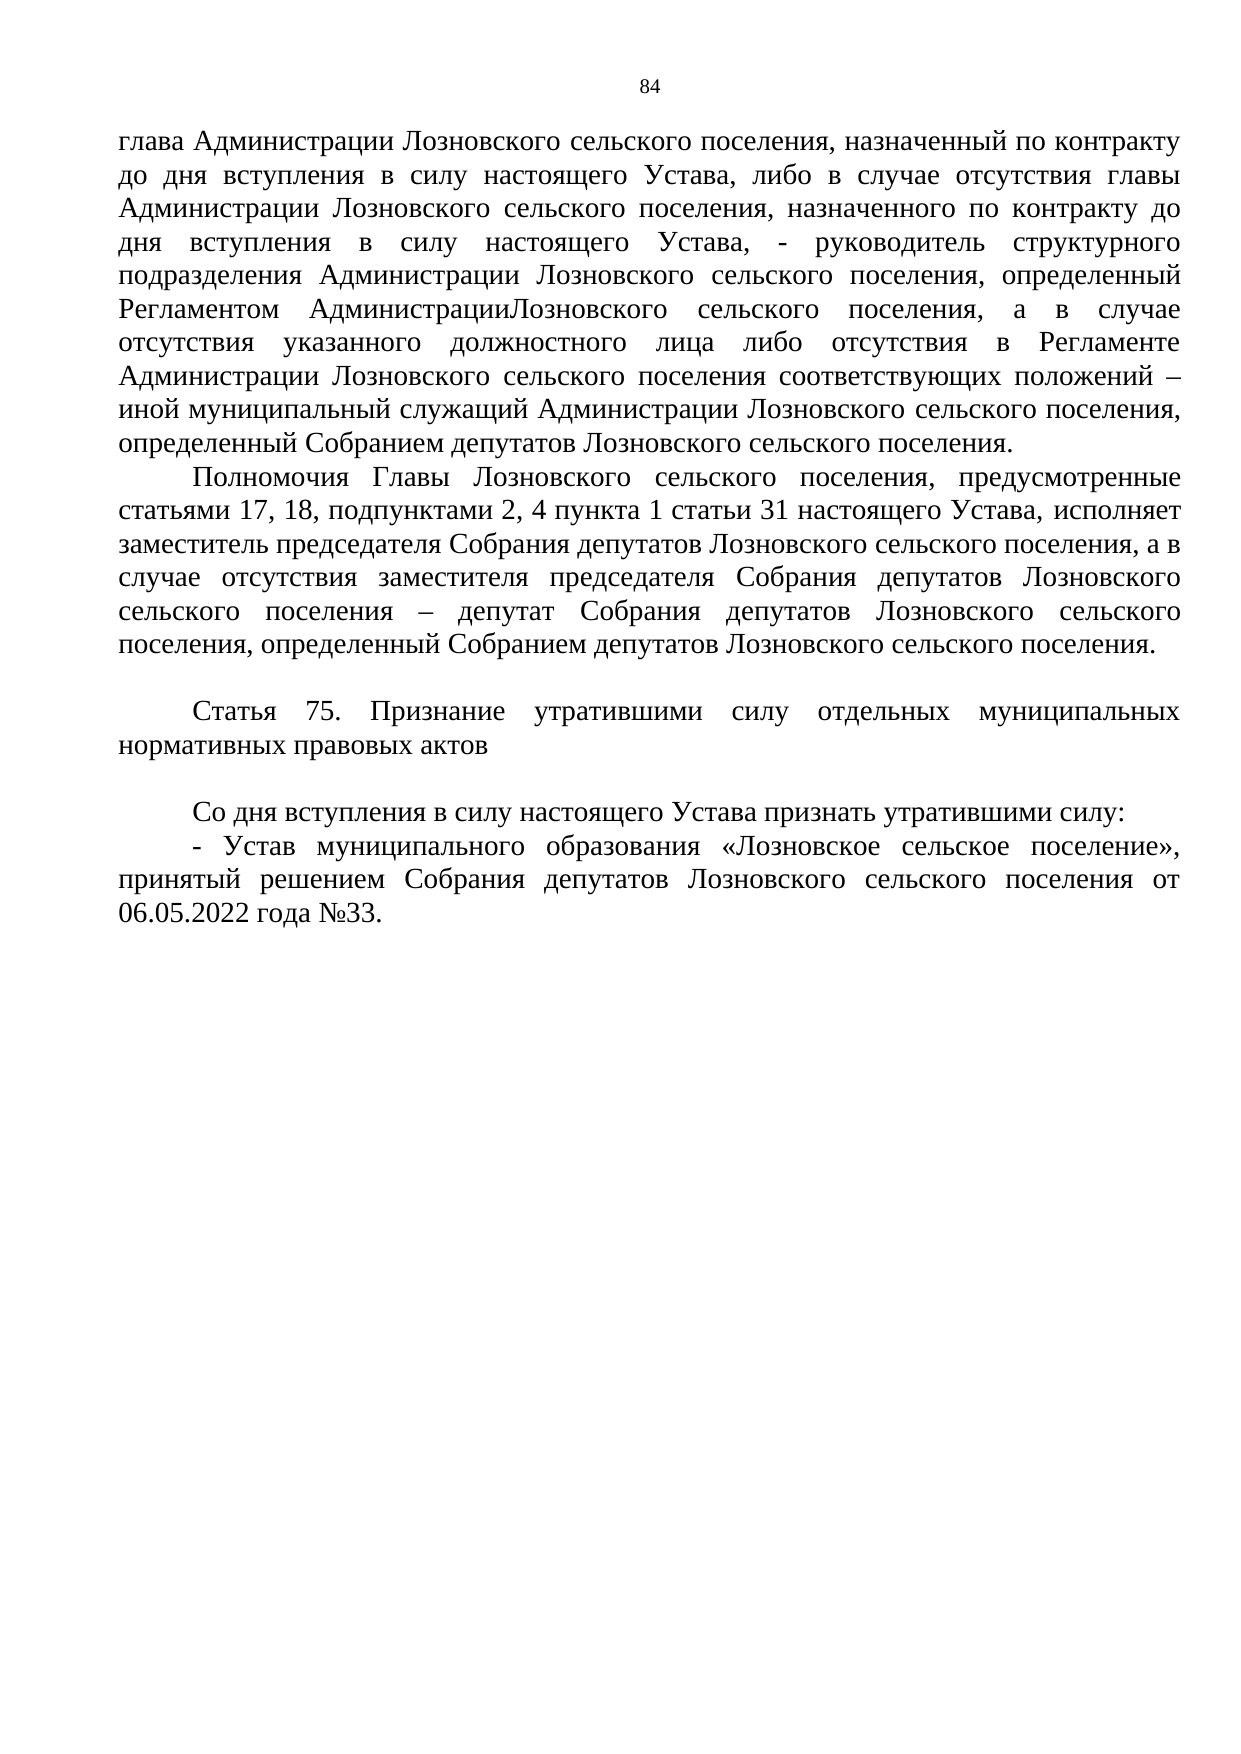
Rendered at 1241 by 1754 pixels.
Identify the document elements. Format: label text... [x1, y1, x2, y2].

text Статья 75. Признание утратившими силу отдельных муниципальных нормативных правовых актов [118, 693, 1181, 761]
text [118, 123, 1181, 459]
text - Устав муниципального образования «Лозновское сельское поселение», принятый решением Собрания депутатов Лозновского сельского поселения от 06.05.2022 года №33. [118, 828, 1181, 928]
text Полномочия Главы Лозновского сельского поселения, предусмотренные статьями 17, 18, подпунктами 2, 4 пункта 1 статьи 31 настоящего Устава, исполняет заместитель председателя Собрания депутатов Лозновского сельского поселения, а в случае отсутствия заместителя председателя Собрания депутатов Лозновского сельского поселения – депутат Собрания депутатов Лозновского сельского поселения, определенный Собранием депутатов Лозновского сельского поселения. [118, 459, 1181, 660]
text Со дня вступления в силу настоящего Устава признать утратившими силу: [118, 794, 1181, 828]
